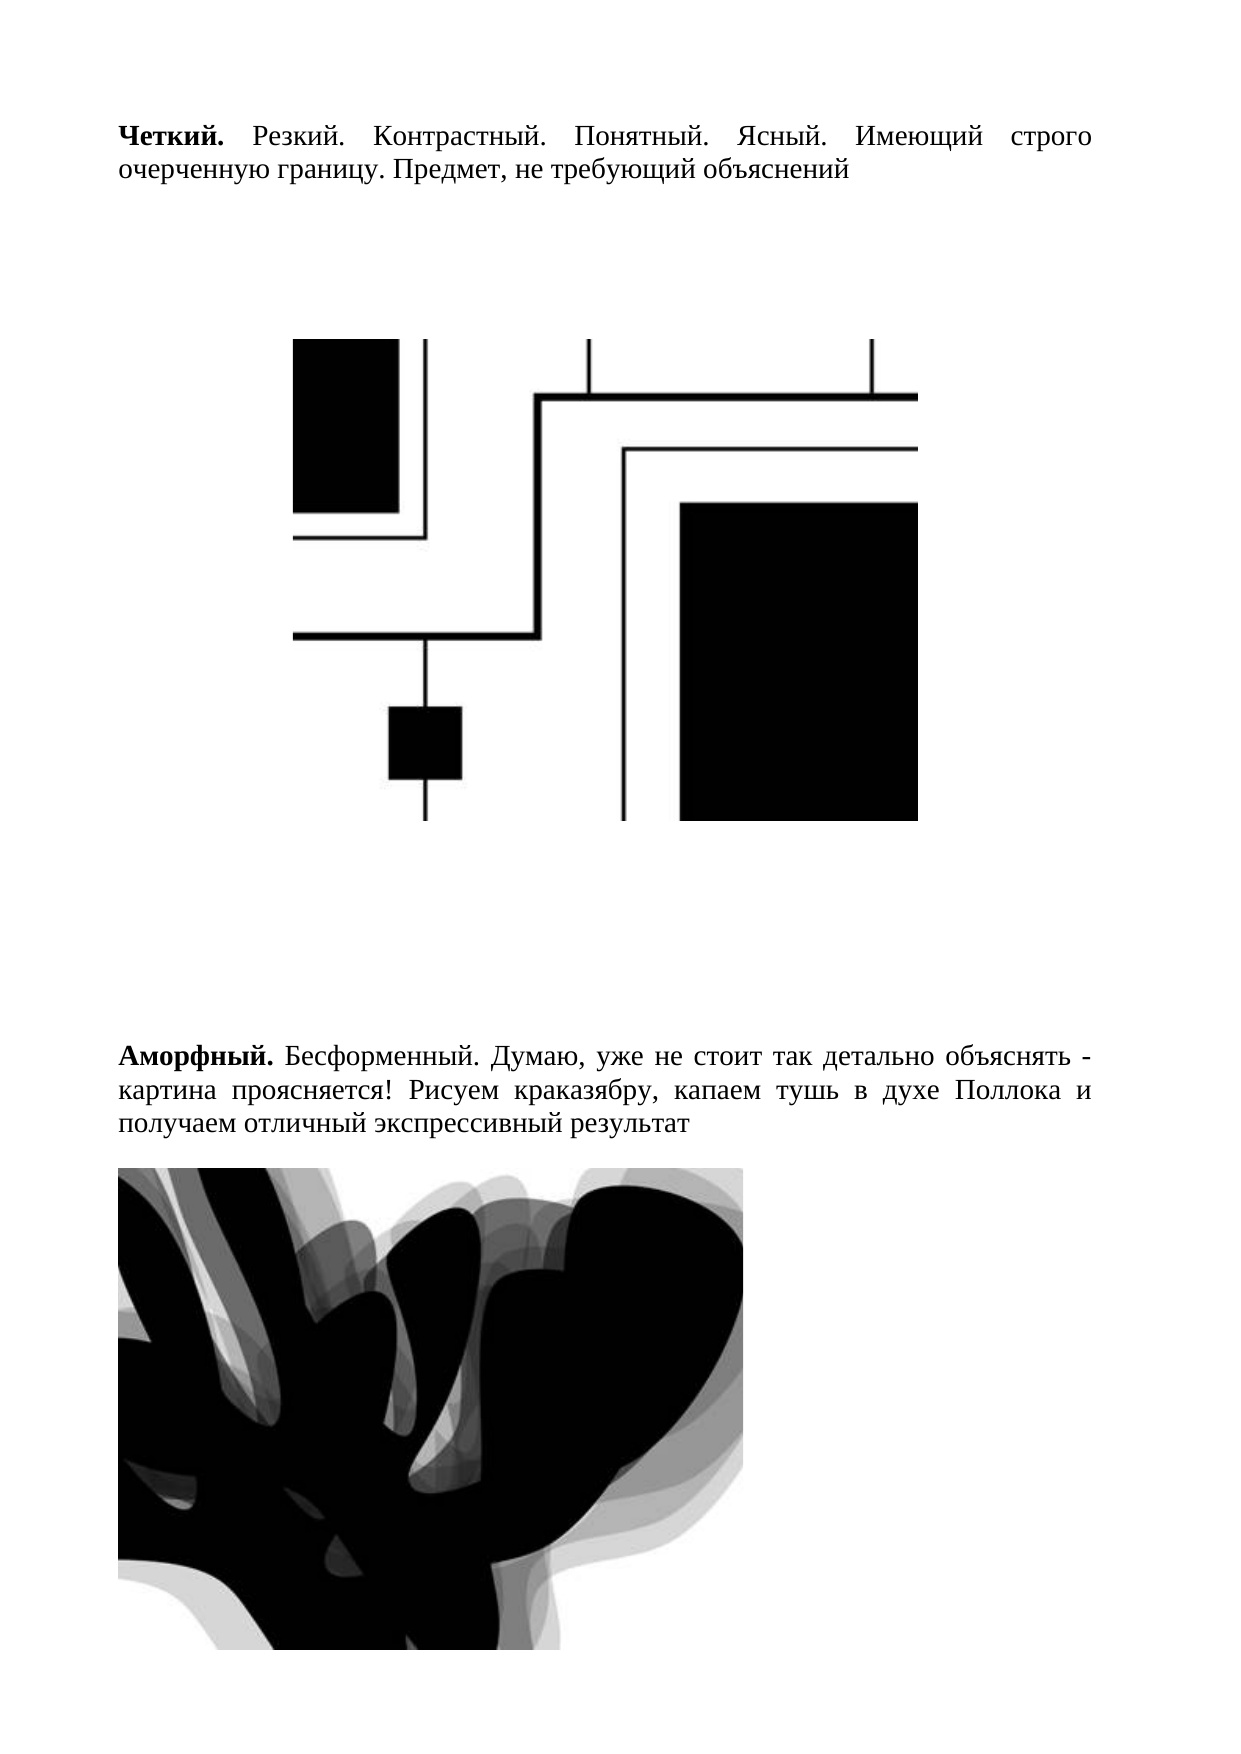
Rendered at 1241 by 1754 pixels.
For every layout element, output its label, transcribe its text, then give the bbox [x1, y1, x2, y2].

text Аморфный. Бесформенный. Думаю, уже не стоит так детально объяснять - картина проясняется! Рисуем краказябру, капаем тушь в духе Поллока и получаем отличный экспрессивный результат [118, 1038, 1093, 1139]
picture [292, 339, 918, 821]
picture [118, 1168, 744, 1650]
text Четкий. Резкий. Контрастный. Понятный. Ясный. Имеющий строго очерченную границу. Предмет, не требующий объяснений [118, 118, 1093, 185]
